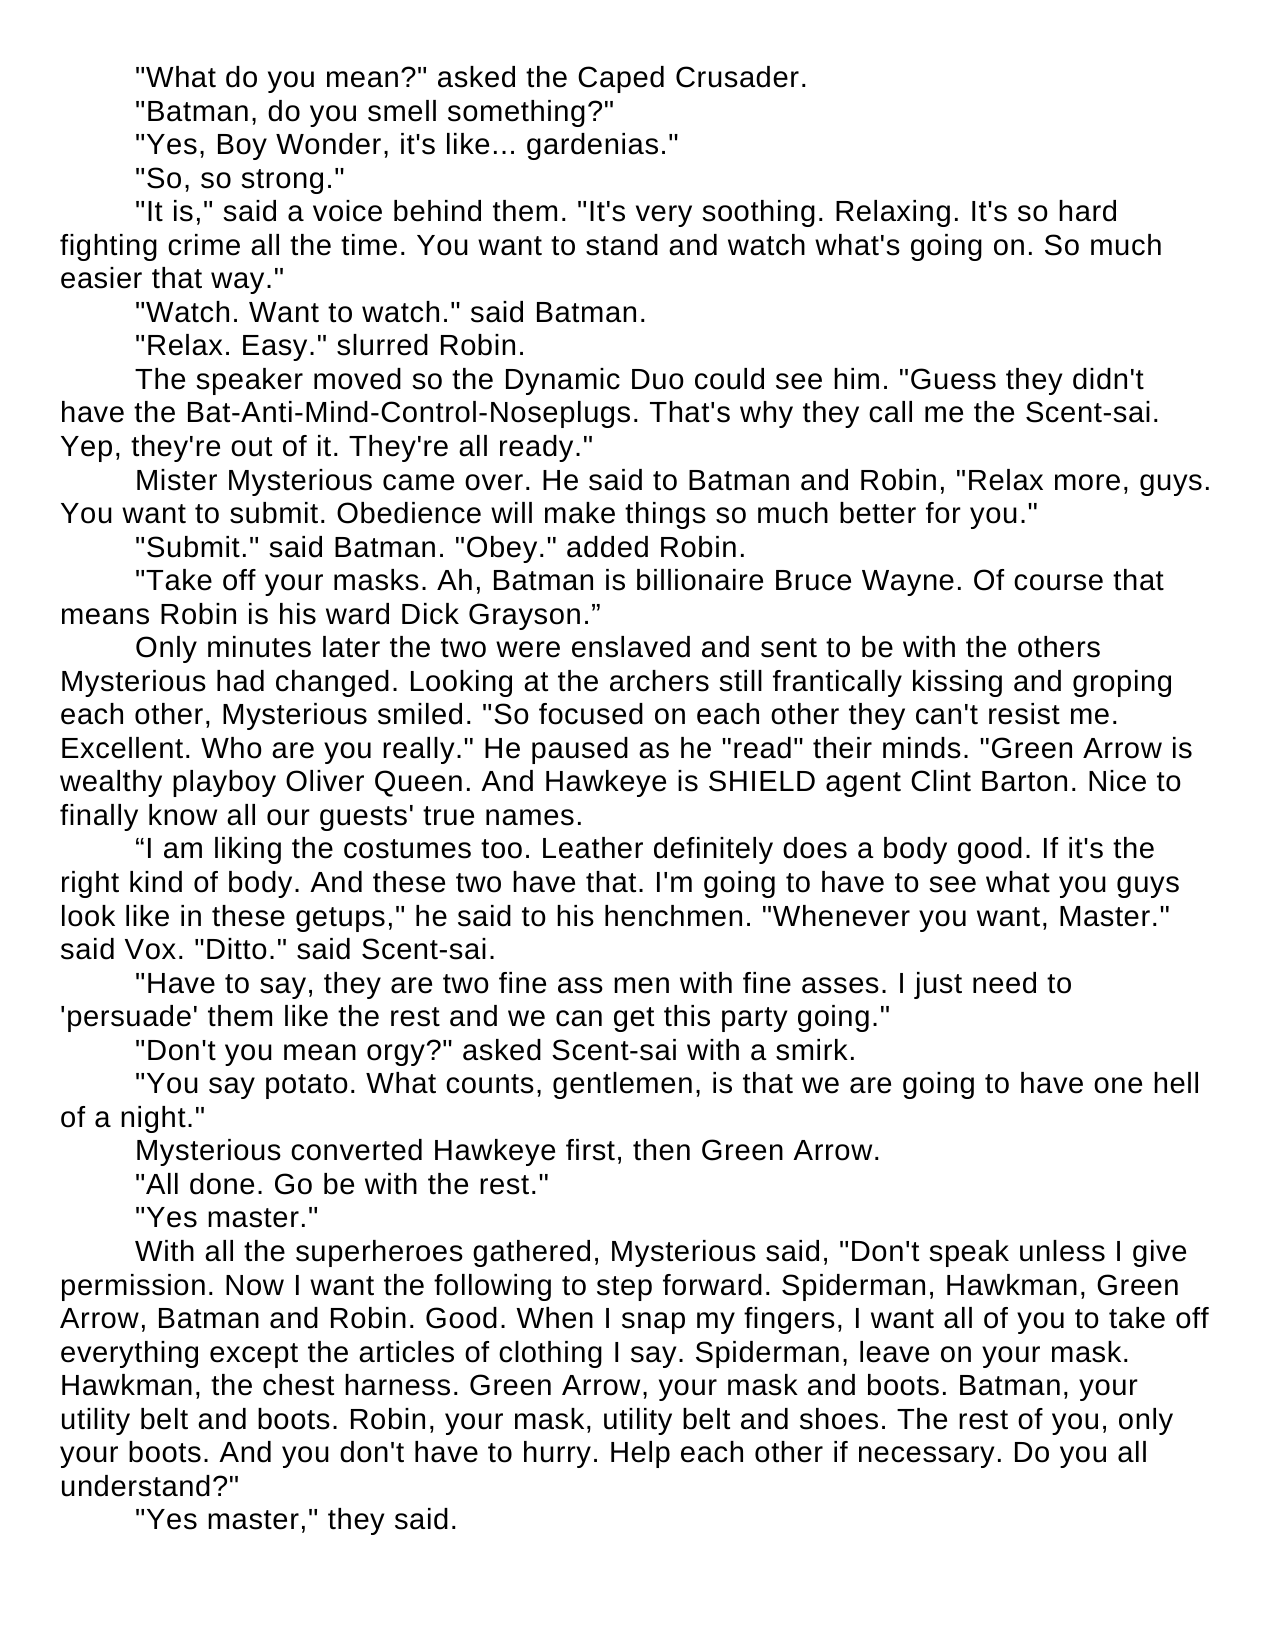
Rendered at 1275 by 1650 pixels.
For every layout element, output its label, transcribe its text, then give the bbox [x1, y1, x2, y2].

text "Relax. Easy." slurred Robin. [60, 328, 1215, 362]
text The speaker moved so the Dynamic Duo could see him. "Guess they didn't have the Bat-Anti-Mind-Control-Noseplugs. That's why they call me the Scent-sai. Yep, they're out of it. They're all ready." [60, 362, 1215, 462]
text "It is," said a voice behind them. "It's very soothing. Relaxing. It's so hard fighting crime all the time. You want to stand and watch what's going on. So much easier that way." [60, 194, 1215, 295]
text "Submit." said Batman. "Obey." added Robin. [60, 529, 1215, 563]
text With all the superheroes gathered, Mysterious said, "Don't speak unless I give permission. Now I want the following to step forward. Spiderman, Hawkman, Green Arrow, Batman and Robin. Good. When I snap my fingers, I want all of you to take off everything except the articles of clothing I say. Spiderman, leave on your mask. Hawkman, the chest harness. Green Arrow, your mask and boots. Batman, your utility belt and boots. Robin, your mask, utility belt and shoes. The rest of you, only your boots. And you don't have to hurry. Help each other if necessary. Do you all understand?" [60, 1234, 1215, 1502]
text "Yes, Boy Wonder, it's like... gardenias." [60, 127, 1215, 161]
text Only minutes later the two were enslaved and sent to be with the others Mysterious had changed. Looking at the archers still frantically kissing and groping each other, Mysterious smiled. "So focused on each other they can't resist me. Excellent. Who are you really." He paused as he "read" their minds. "Green Arrow is wealthy playboy Oliver Queen. And Hawkeye is SHIELD agent Clint Barton. Nice to finally know all our guests' true names. [60, 630, 1215, 831]
text Mysterious converted Hawkeye first, then Green Arrow. [60, 1133, 1215, 1167]
text "All done. Go be with the rest." [60, 1167, 1215, 1200]
text “I am liking the costumes too. Leather definitely does a body good. If it's the right kind of body. And these two have that. I'm going to have to see what you guys look like in these getups," he said to his henchmen. "Whenever you want, Master." said Vox. "Ditto." said Scent-sai. [60, 831, 1215, 966]
text "Yes master," they said. [60, 1502, 1215, 1536]
text "What do you mean?" asked the Caped Crusader. [60, 60, 1215, 93]
text "Take off your masks. Ah, Batman is billionaire Bruce Wayne. Of course that means Robin is his ward Dick Grayson.” [60, 563, 1215, 630]
text "Have to say, they are two fine ass men with fine asses. I just need to 'persuade' them like the rest and we can get this party going." [60, 966, 1215, 1033]
text Mister Mysterious came over. He said to Batman and Robin, "Relax more, guys. You want to submit. Obedience will make things so much better for you." [60, 462, 1215, 529]
text "Batman, do you smell something?" [60, 93, 1215, 127]
text "Yes master." [60, 1200, 1215, 1234]
text "You say potato. What counts, gentlemen, is that we are going to have one hell of a night." [60, 1066, 1215, 1133]
text "So, so strong." [60, 161, 1215, 194]
text "Don't you mean orgy?" asked Scent-sai with a smirk. [60, 1033, 1215, 1066]
text "Watch. Want to watch." said Batman. [60, 295, 1215, 328]
